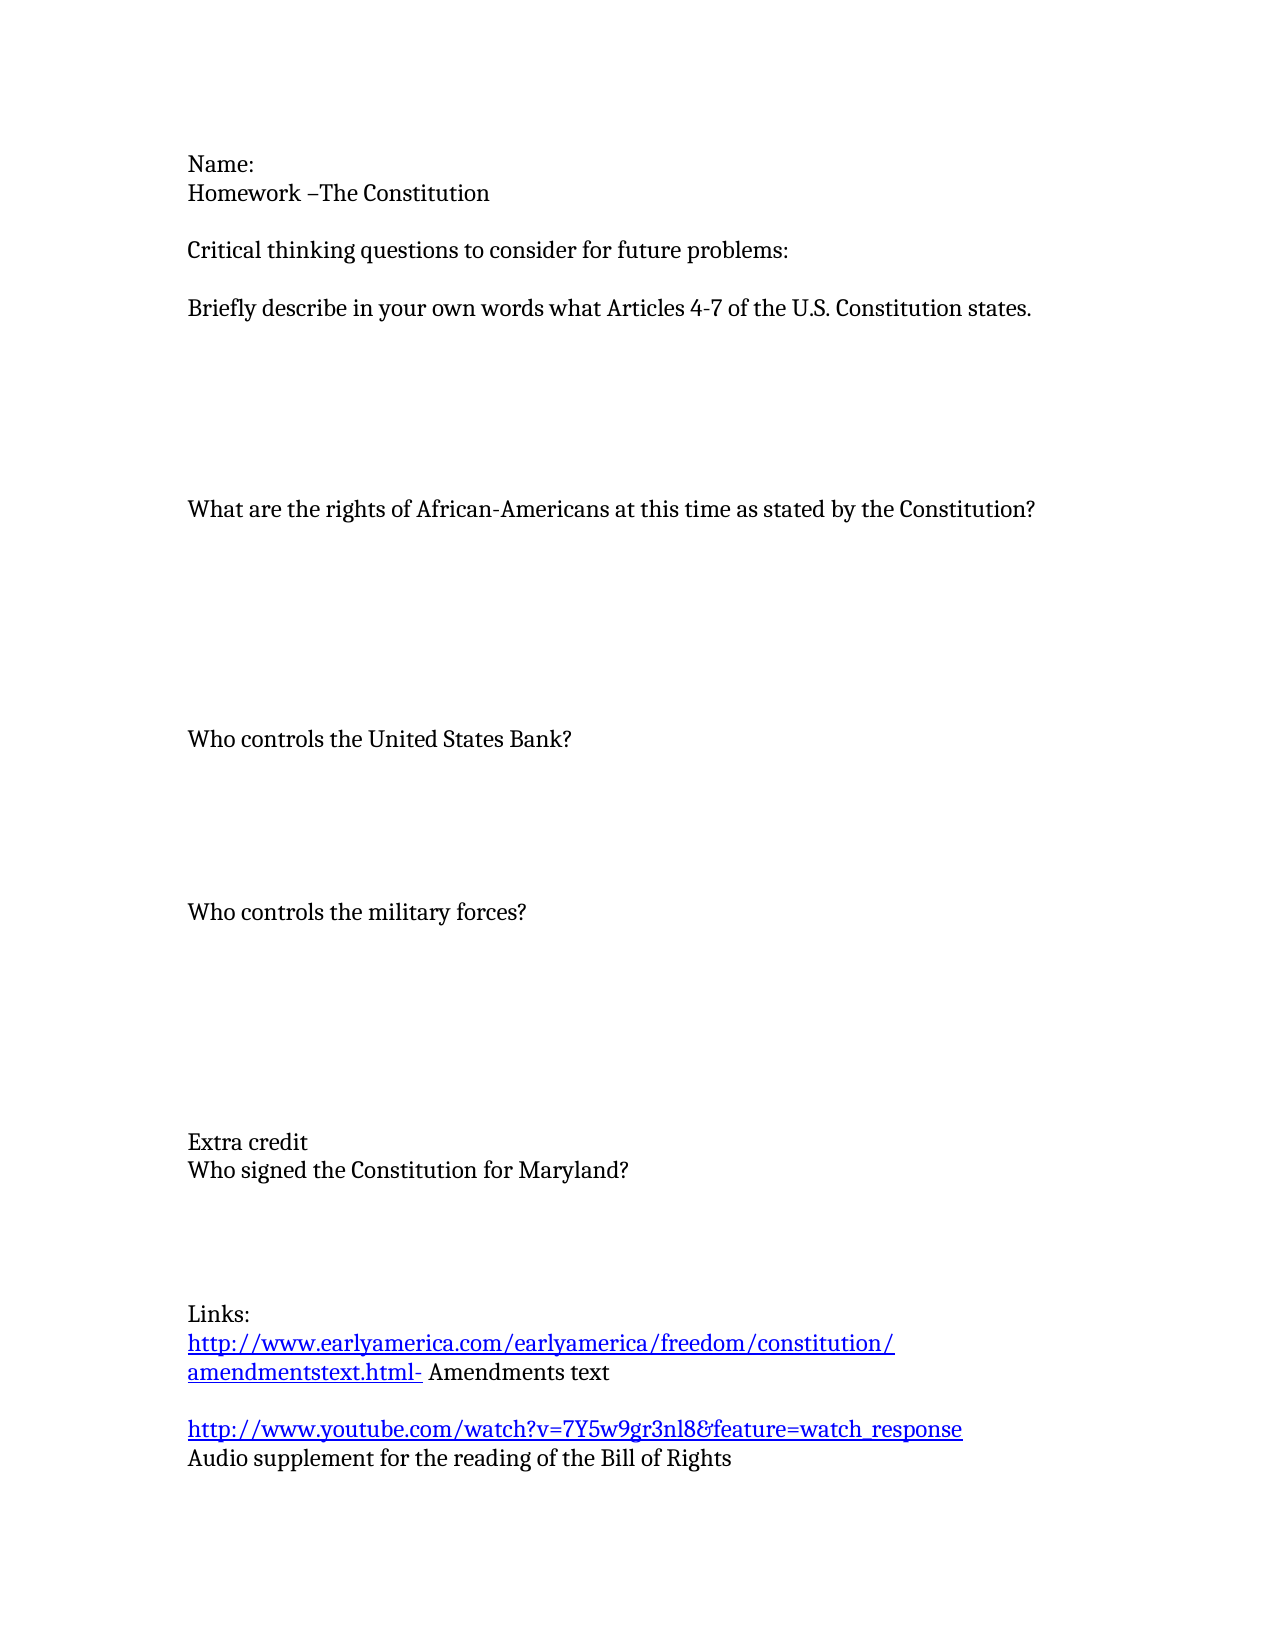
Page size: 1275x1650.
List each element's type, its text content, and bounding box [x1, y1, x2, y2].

text Who controls the military forces? [187, 897, 1087, 926]
text http://www.youtube.com/watch?v=7Y5w9gr3nl8&feature=watch_response [187, 1415, 1087, 1444]
text Critical thinking questions to consider for future problems: [187, 236, 1087, 265]
text Who controls the United States Bank? [187, 725, 1087, 754]
text What are the rights of African-Americans at this time as stated by the Constitution? [187, 495, 1087, 524]
text Name: [187, 150, 1087, 179]
text Audio supplement for the reading of the Bill of Rights [187, 1444, 1087, 1472]
text http://www.earlyamerica.com/earlyamerica/freedom/constitution/amendmentstext.html- Amendments text [187, 1329, 1087, 1386]
text Links: [187, 1300, 1087, 1329]
text Extra credit [187, 1127, 1087, 1156]
text Who signed the Constitution for Maryland? [187, 1156, 1087, 1185]
text Briefly describe in your own words what Articles 4-7 of the U.S. Constitution states. [187, 294, 1087, 322]
text Homework –The Constitution [187, 179, 1087, 207]
